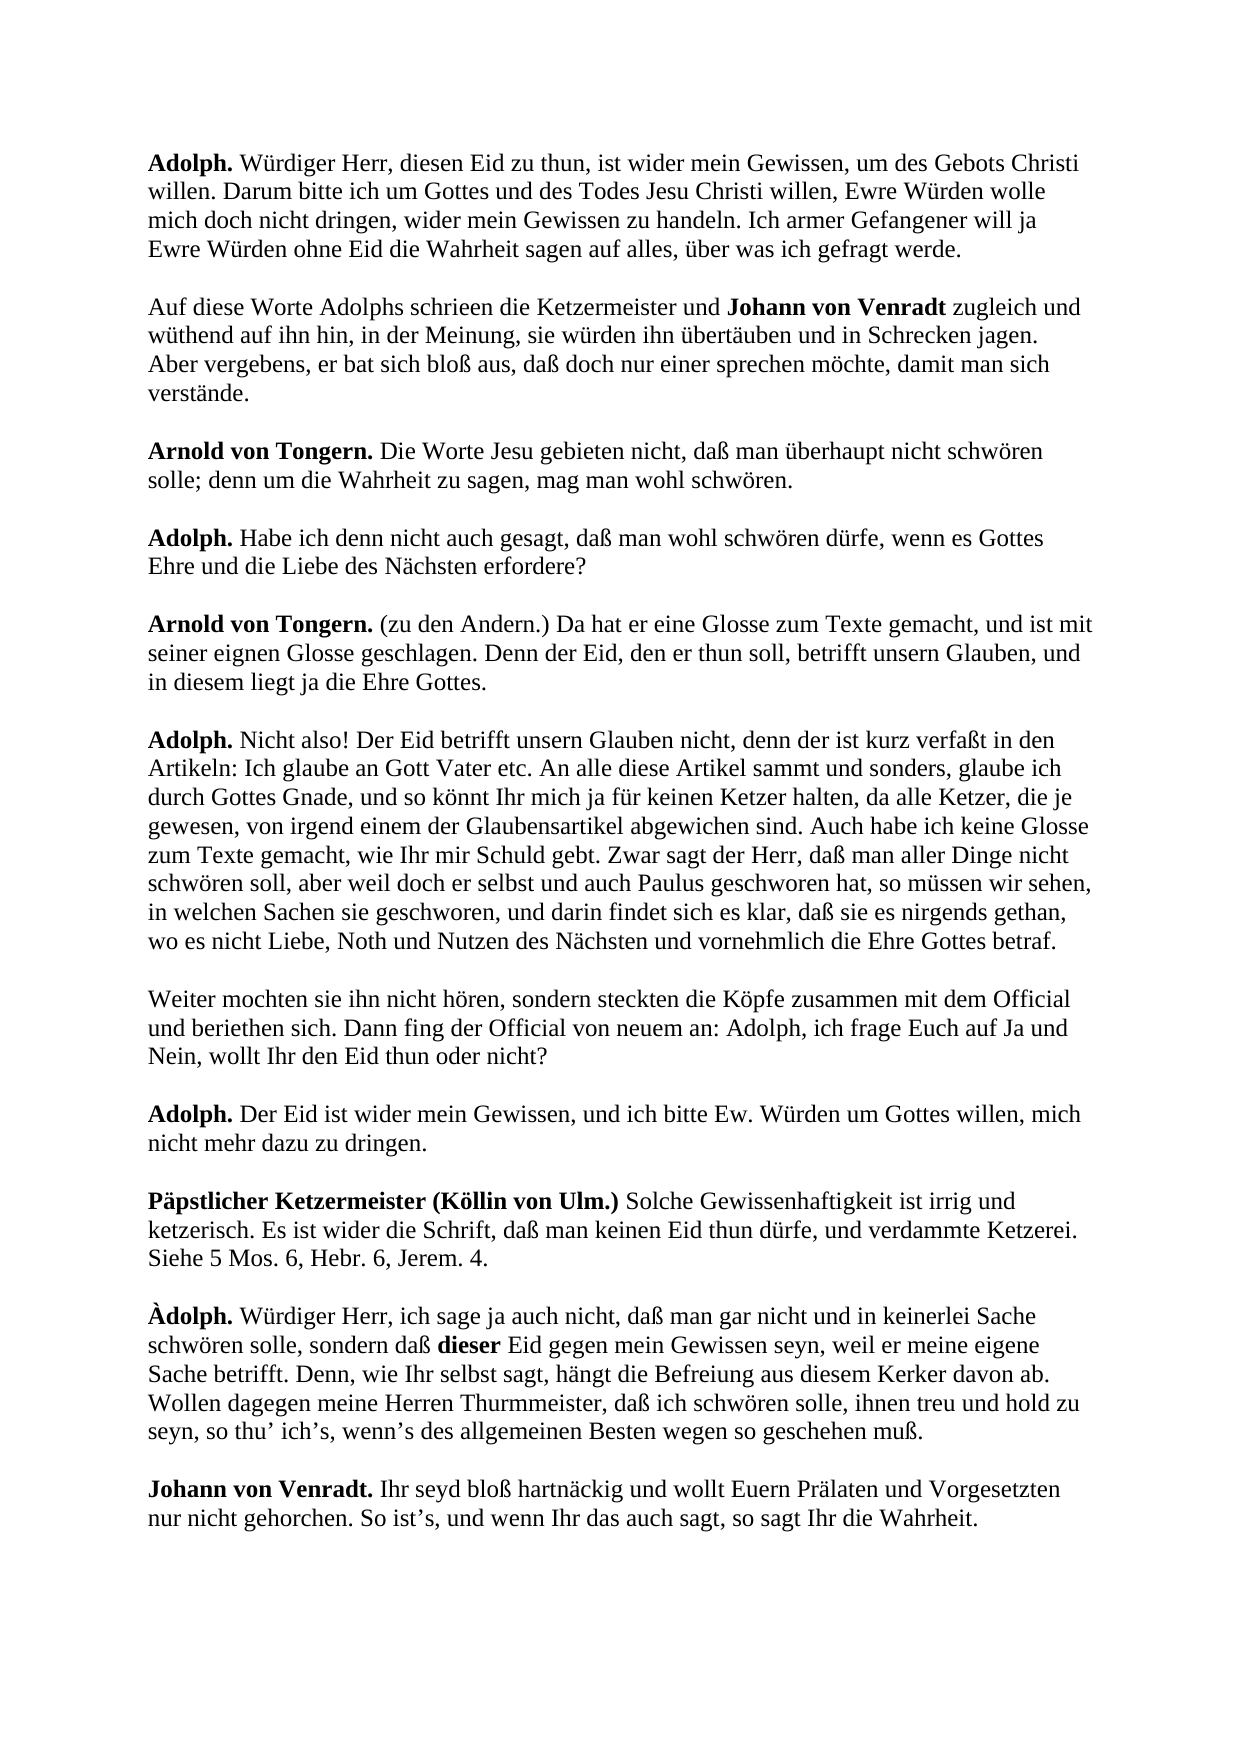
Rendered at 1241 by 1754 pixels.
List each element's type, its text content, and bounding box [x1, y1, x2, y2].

text Àdolph. Würdiger Herr, ich sage ja auch nicht, daß man gar nicht und in keinerlei Sache schwören solle, sondern daß dieser Eid gegen mein Gewissen seyn, weil er meine eigene Sache betrifft. Denn, wie Ihr selbst sagt, hängt die Befreiung aus diesem Kerker davon ab. Wollen dagegen meine Herren Thurmmeister, daß ich schwören solle, ihnen treu und hold zu seyn, so thu’ ich’s, wenn’s des allgemeinen Besten wegen so geschehen muß. [148, 1301, 1093, 1445]
text Auf diese Worte Adolphs schrieen die Ketzermeister und Johann von Venradt zugleich und wüthend auf ihn hin, in der Meinung, sie würden ihn übertäuben und in Schrecken jagen. Aber vergebens, er bat sich bloß aus, daß doch nur einer sprechen möchte, damit man sich verstände. [148, 292, 1093, 407]
text Arnold von Tongern. (zu den Andern.) Da hat er eine Glosse zum Texte gemacht, und ist mit seiner eignen Glosse geschlagen. Denn der Eid, den er thun soll, betrifft unsern Glauben, und in diesem liegt ja die Ehre Gottes. [148, 609, 1093, 696]
text Adolph. Nicht also! Der Eid betrifft unsern Glauben nicht, denn der ist kurz verfaßt in den Artikeln: Ich glaube an Gott Vater etc. An alle diese Artikel sammt und sonders, glaube ich durch Gottes Gnade, und so könnt Ihr mich ja für keinen Ketzer halten, da alle Ketzer, die je gewesen, von irgend einem der Glaubensartikel abgewichen sind. Auch habe ich keine Glosse zum Texte gemacht, wie Ihr mir Schuld gebt. Zwar sagt der Herr, daß man aller Dinge nicht schwören soll, aber weil doch er selbst und auch Paulus geschworen hat, so müssen wir sehen, in welchen Sachen sie geschworen, und darin findet sich es klar, daß sie es nirgends gethan, wo es nicht Liebe, Noth und Nutzen des Nächsten und vornehmlich die Ehre Gottes betraf. [148, 725, 1093, 955]
text Arnold von Tongern. Die Worte Jesu gebieten nicht, daß man überhaupt nicht schwören solle; denn um die Wahrheit zu sagen, mag man wohl schwören. [148, 436, 1093, 493]
text Adolph. Würdiger Herr, diesen Eid zu thun, ist wider mein Gewissen, um des Gebots Christi willen. Darum bitte ich um Gottes und des Todes Jesu Christi willen, Ewre Würden wolle mich doch nicht dringen, wider mein Gewissen zu handeln. Ich armer Gefangener will ja Ewre Würden ohne Eid die Wahrheit sagen auf alles, über was ich gefragt werde. [148, 148, 1093, 263]
text Weiter mochten sie ihn nicht hören, sondern steckten die Köpfe zusammen mit dem Official und beriethen sich. Dann fing der Official von neuem an: Adolph, ich frage Euch auf Ja und Nein, wollt Ihr den Eid thun oder nicht? [148, 984, 1093, 1070]
text Adolph. Der Eid ist wider mein Gewissen, und ich bitte Ew. Würden um Gottes willen, mich nicht mehr dazu zu dringen. [148, 1099, 1093, 1157]
text Päpstlicher Ketzermeister (Köllin von Ulm.) Solche Gewissenhaftigkeit ist irrig und ketzerisch. Es ist wider die Schrift, daß man keinen Eid thun dürfe, und verdammte Ketzerei. Siehe 5 Mos. 6, Hebr. 6, Jerem. 4. [148, 1186, 1093, 1272]
text Adolph. Habe ich denn nicht auch gesagt, daß man wohl schwören dürfe, wenn es Gottes Ehre und die Liebe des Nächsten erfordere? [148, 523, 1093, 580]
text Johann von Venradt. Ihr seyd bloß hartnäckig und wollt Euern Prälaten und Vorgesetzten nur nicht gehorchen. So ist’s, und wenn Ihr das auch sagt, so sagt Ihr die Wahrheit. [148, 1474, 1093, 1532]
